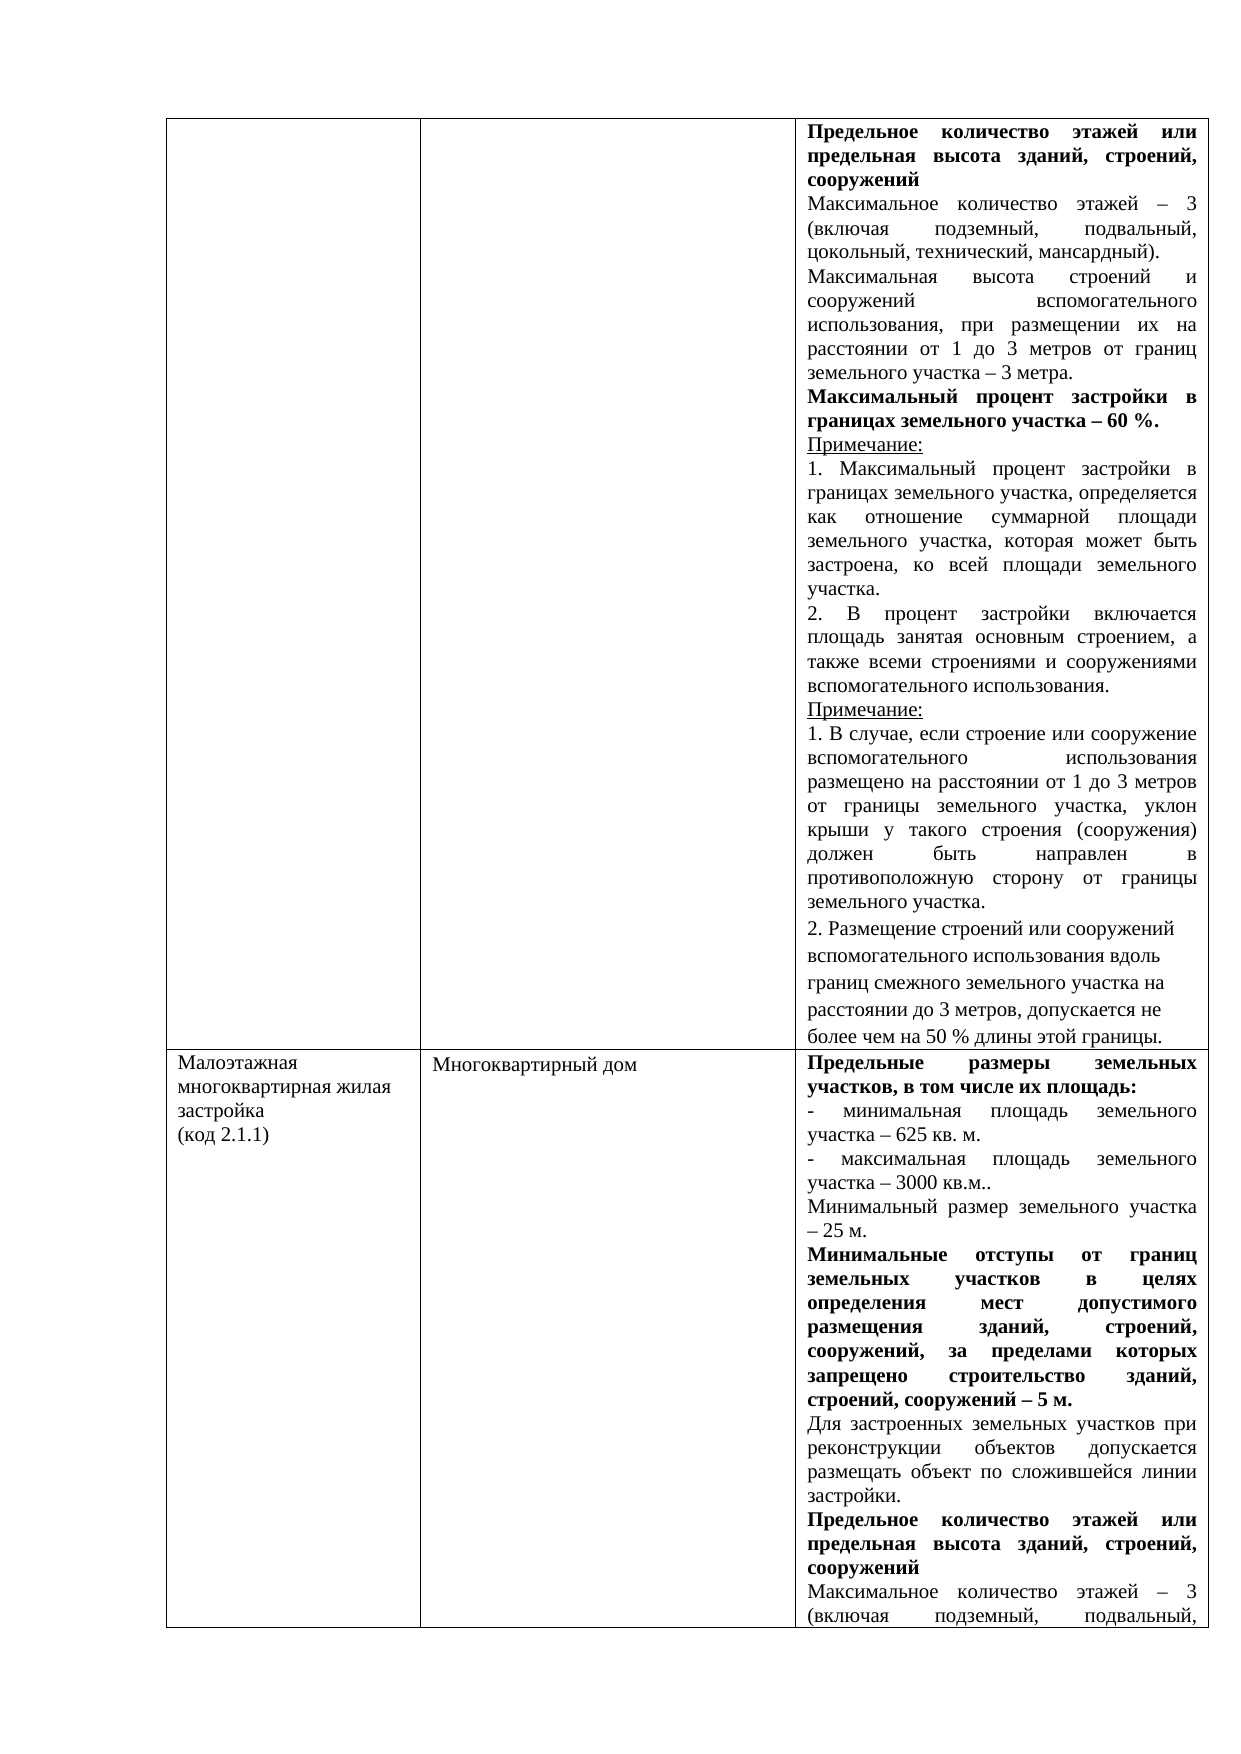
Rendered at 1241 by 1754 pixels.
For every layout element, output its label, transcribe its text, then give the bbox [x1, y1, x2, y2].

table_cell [421, 119, 795, 1049]
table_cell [796, 119, 1208, 1049]
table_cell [167, 1050, 420, 1627]
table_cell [796, 1050, 1208, 1627]
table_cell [167, 119, 420, 1049]
table_cell Многоквартирный дом [421, 1050, 795, 1627]
